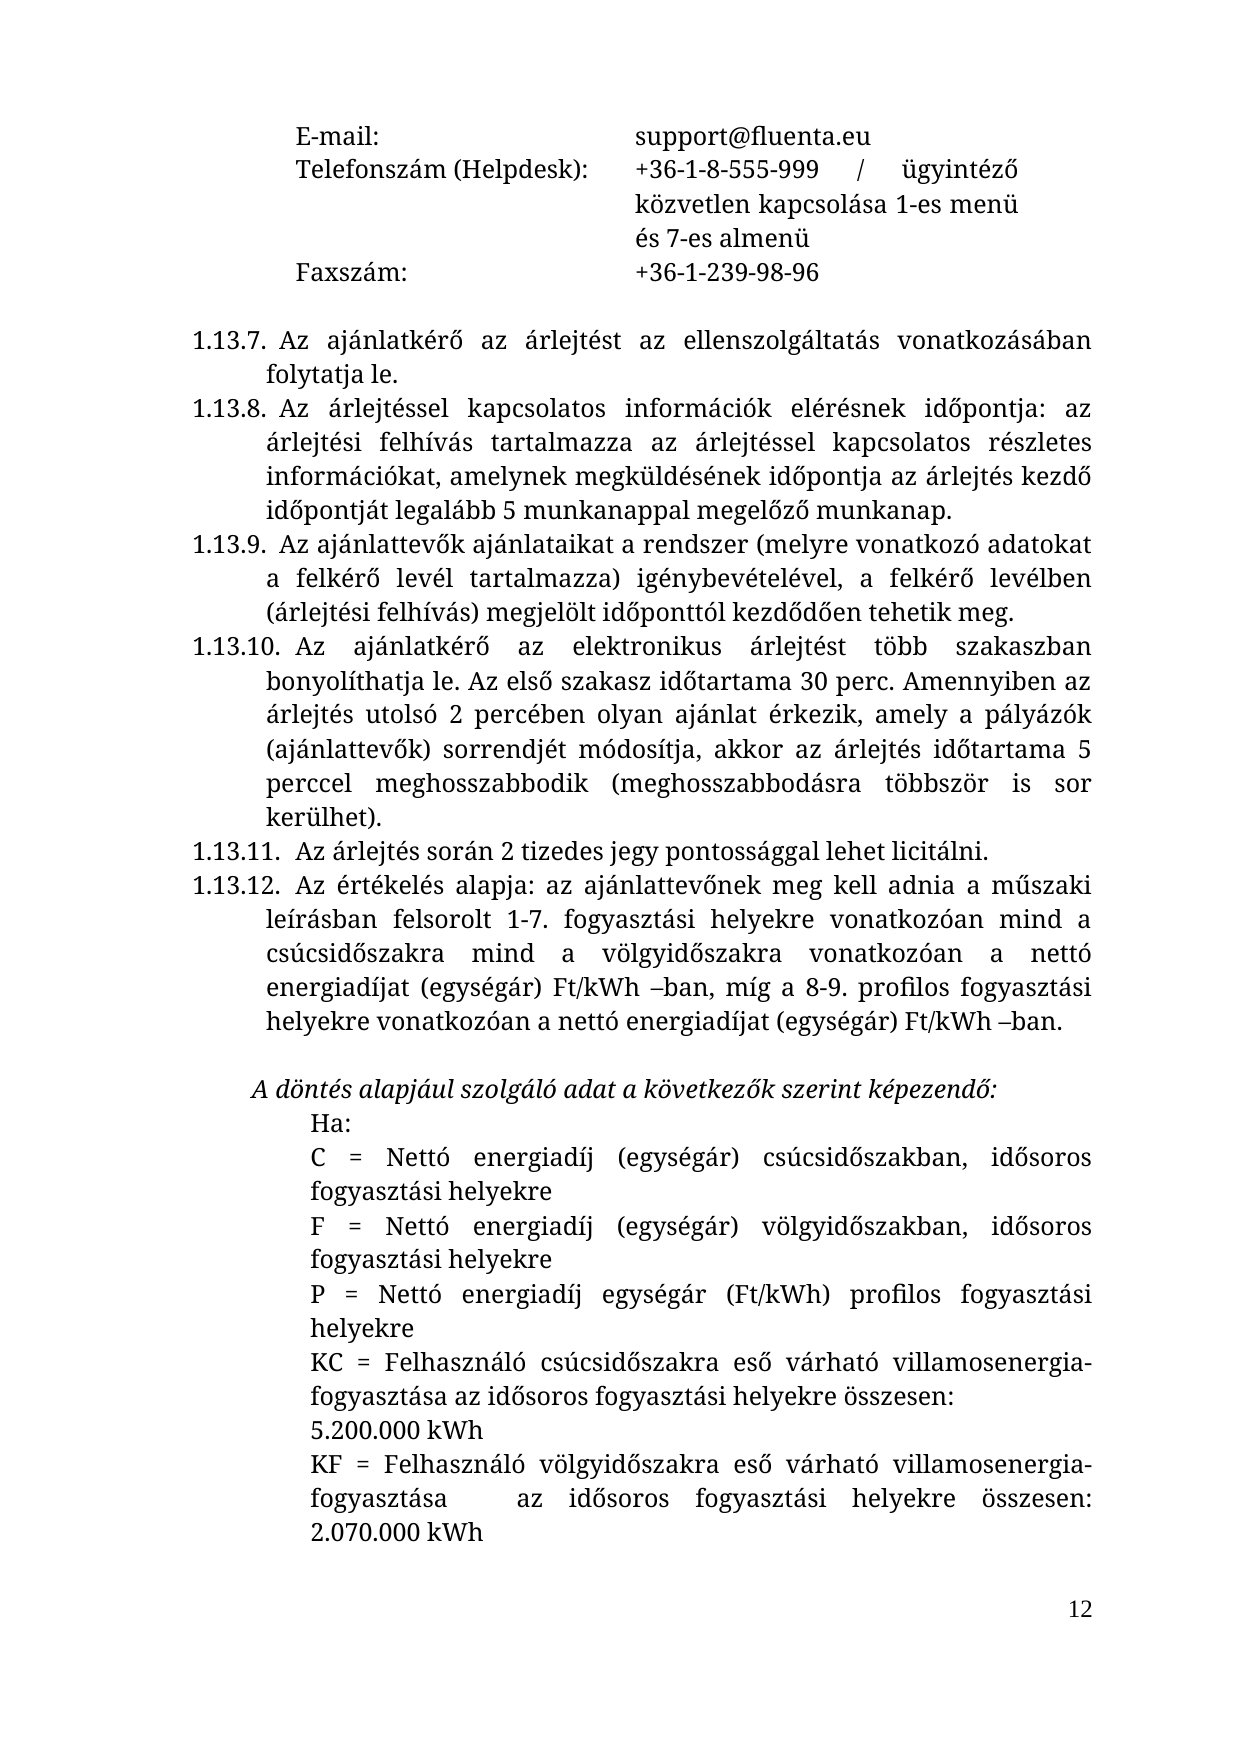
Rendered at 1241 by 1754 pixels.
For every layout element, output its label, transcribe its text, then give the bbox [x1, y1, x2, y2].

text 5.200.000 kWh [310, 1412, 1093, 1447]
table_cell Faxszám: [262, 254, 609, 288]
text P = Nettó energiadíj egységár (Ft/kWh) profilos fogyasztási helyekre [310, 1276, 1093, 1344]
text C = Nettó energiadíj (egységár) csúcsidőszakban, idősoros fogyasztási helyekre [310, 1140, 1093, 1208]
text F = Nettó energiadíj (egységár) völgyidőszakban, idősoros fogyasztási helyekre [310, 1208, 1093, 1276]
list Az értékelés alapja: az ajánlattevőnek meg kell adnia a műszaki leírásban felsorolt 1-7. fogyasztási helyekre vonatkozóan mind a csúcsidőszakra mind a völgyidőszakra vonatkozóan a nettó energiadíjat (egységár) Ft/kWh –ban, míg a 8-9. profilos fogyasztási helyekre vonatkozóan a nettó energiadíjat (egységár) Ft/kWh –ban. [192, 867, 1093, 1038]
table_cell +36-1-8-555-999 / ügyintéző közvetlen kapcsolása 1-es menü és 7-es almenü [609, 152, 1030, 254]
list Az ajánlattevők ajánlataikat a rendszer (melyre vonatkozó adatokat a felkérő levél tartalmazza) igénybevételével, a felkérő levélben (árlejtési felhívás) megjelölt időponttól kezdődően tehetik meg. [192, 527, 1093, 629]
text Ha: [310, 1106, 1093, 1140]
table_cell E-mail: [262, 118, 609, 152]
list Az ajánlatkérő az árlejtést az ellenszolgáltatás vonatkozásában folytatja le. [192, 322, 1093, 391]
text A döntés alapjául szolgáló adat a következők szerint képezendő: [251, 1072, 1093, 1106]
text KF = Felhasználó völgyidőszakra eső várható villamosenergia-fogyasztása az idősoros fogyasztási helyekre összesen: 2.070.000 kWh [310, 1447, 1093, 1549]
text KC = Felhasználó csúcsidőszakra eső várható villamosenergia-fogyasztása az idősoros fogyasztási helyekre összesen: [310, 1344, 1093, 1412]
list Az árlejtés során 2 tizedes jegy pontossággal lehet licitálni. [192, 833, 1093, 867]
list Az ajánlatkérő az elektronikus árlejtést több szakaszban bonyolíthatja le. Az első szakasz időtartama 30 perc. Amennyiben az árlejtés utolsó 2 percében olyan ajánlat érkezik, amely a pályázók (ajánlattevők) sorrendjét módosítja, akkor az árlejtés időtartama 5 perccel meghosszabbodik (meghosszabbodásra többször is sor kerülhet). [192, 629, 1093, 833]
table_cell +36-1-239-98-96 [609, 254, 1030, 288]
table_cell Telefonszám (Helpdesk): [262, 152, 609, 254]
list Az árlejtéssel kapcsolatos információk elérésnek időpontja: az árlejtési felhívás tartalmazza az árlejtéssel kapcsolatos részletes információkat, amelynek megküldésének időpontja az árlejtés kezdő időpontját legalább 5 munkanappal megelőző munkanap. [192, 391, 1093, 527]
table_cell support@fluenta.eu [609, 118, 1030, 152]
